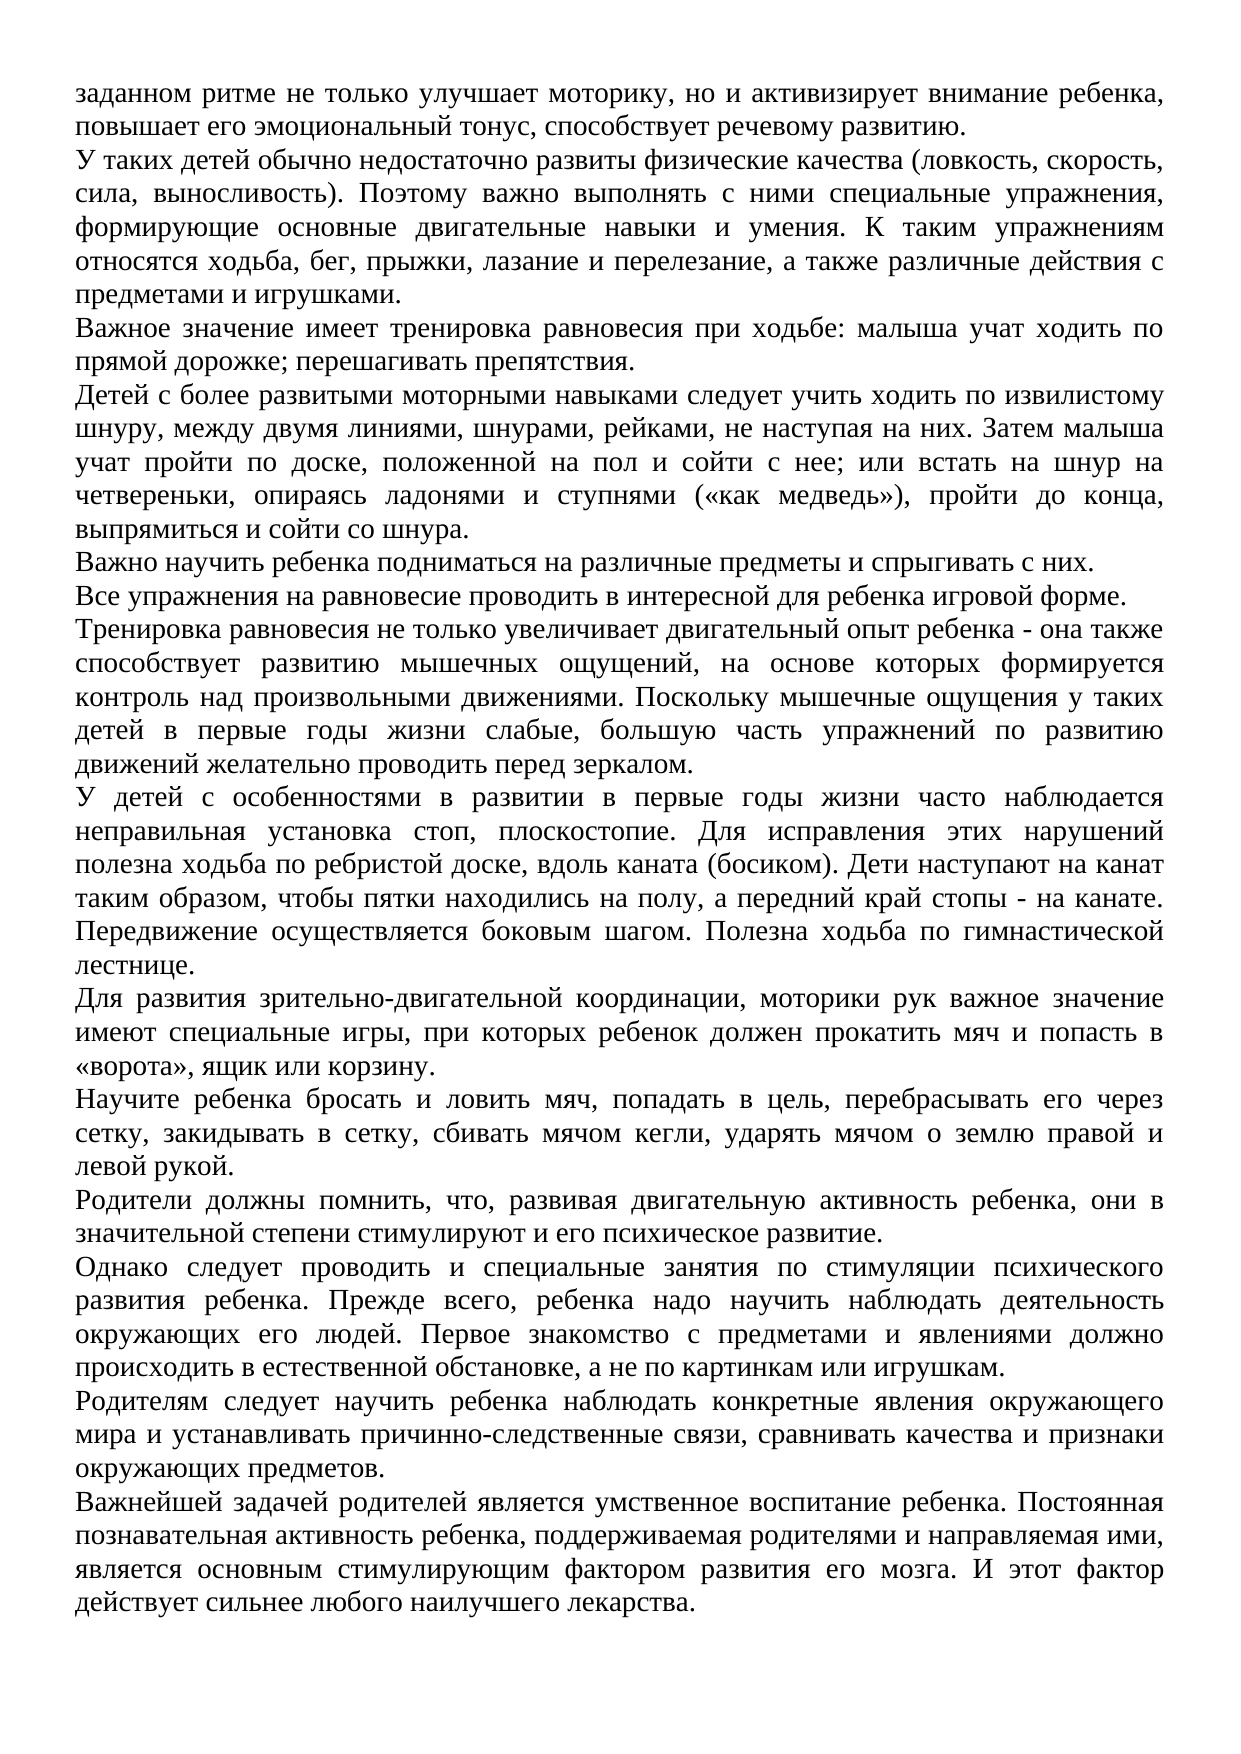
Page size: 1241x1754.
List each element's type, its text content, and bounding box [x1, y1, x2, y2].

text Важное значение имеет тренировка равновесия при ходьбе: малыша учат ходить по прямой дорожке; перешагивать препятствия. [75, 310, 1165, 377]
text Для развития зрительно-двигательной координации, моторики рук важное значение имеют специальные игры, при которых ребенок должен прокатить мяч и попасть в «ворота», ящик или корзину. [75, 981, 1165, 1081]
text Важнейшей задачей родителей является умственное воспитание ребенка. Постоянная познавательная активность ребенка, поддерживаемая родителями и направляемая ими, является основным стимулирующим фактором развития его мозга. И этот фактор действует сильнее любого наилучшего лекарства. [75, 1484, 1165, 1618]
text У таких детей обычно недостаточно развиты физические качества (ловкость, скорость, сила, выносливость). Поэтому важно выполнять с ними специальные упражнения, формирующие основные двигательные навыки и умения. К таким упражнениям относятся ходьба, бег, прыжки, лазание и перелезание, а также различные действия с предметами и игрушками. [75, 142, 1165, 310]
text Важно научить ребенка подниматься на различные предметы и спрыгивать с них. [75, 544, 1165, 578]
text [75, 75, 1165, 142]
text Детей с более развитыми моторными навыками следует учить ходить по извилистому шнуру, между двумя линиями, шнурами, рейками, не наступая на них. Затем малыша учат пройти по доске, положенной на пол и сойти с нее; или встать на шнур на четвереньки, опираясь ладонями и ступнями («как медведь»), пройти до конца, выпрямиться и сойти со шнура. [75, 377, 1165, 544]
text Научите ребенка бросать и ловить мяч, попадать в цель, перебрасывать его через сетку, закидывать в сетку, сбивать мячом кегли, ударять мячом о землю правой и левой рукой. [75, 1081, 1165, 1182]
text Все упражнения на равновесие проводить в интересной для ребенка игровой форме. [75, 578, 1165, 612]
text У детей с особенностями в развитии в первые годы жизни часто наблюдается неправильная установка стоп, плоскостопие. Для исправления этих нарушений полезна ходьба по ребристой доске, вдоль каната (босиком). Дети наступают на канат таким образом, чтобы пятки находились на полу, а передний край стопы - на канате. Передвижение осуществляется боковым шагом. Полезна ходьба по гимнастической лестнице. [75, 779, 1165, 981]
text Родителям следует научить ребенка наблюдать конкретные явления окружающего мира и устанавливать причинно-следственные связи, сравнивать качества и признаки окружающих предметов. [75, 1383, 1165, 1484]
text Однако следует проводить и специальные занятия по стимуляции психического развития ребенка. Прежде всего, ребенка надо научить наблюдать деятельность окружающих его людей. Первое знакомство с предметами и явлениями должно происходить в естественной обстановке, а не по картинкам или игрушкам. [75, 1249, 1165, 1383]
text Тренировка равновесия не только увеличивает двигательный опыт ребенка - она также способствует развитию мышечных ощущений, на основе которых формируется контроль над произвольными движениями. Поскольку мышечные ощущения у таких детей в первые годы жизни слабые, большую часть упражнений по развитию движений желательно проводить перед зеркалом. [75, 612, 1165, 779]
text Родители должны помнить, что, развивая двигательную активность ребенка, они в значительной степени стимулируют и его психическое развитие. [75, 1182, 1165, 1249]
